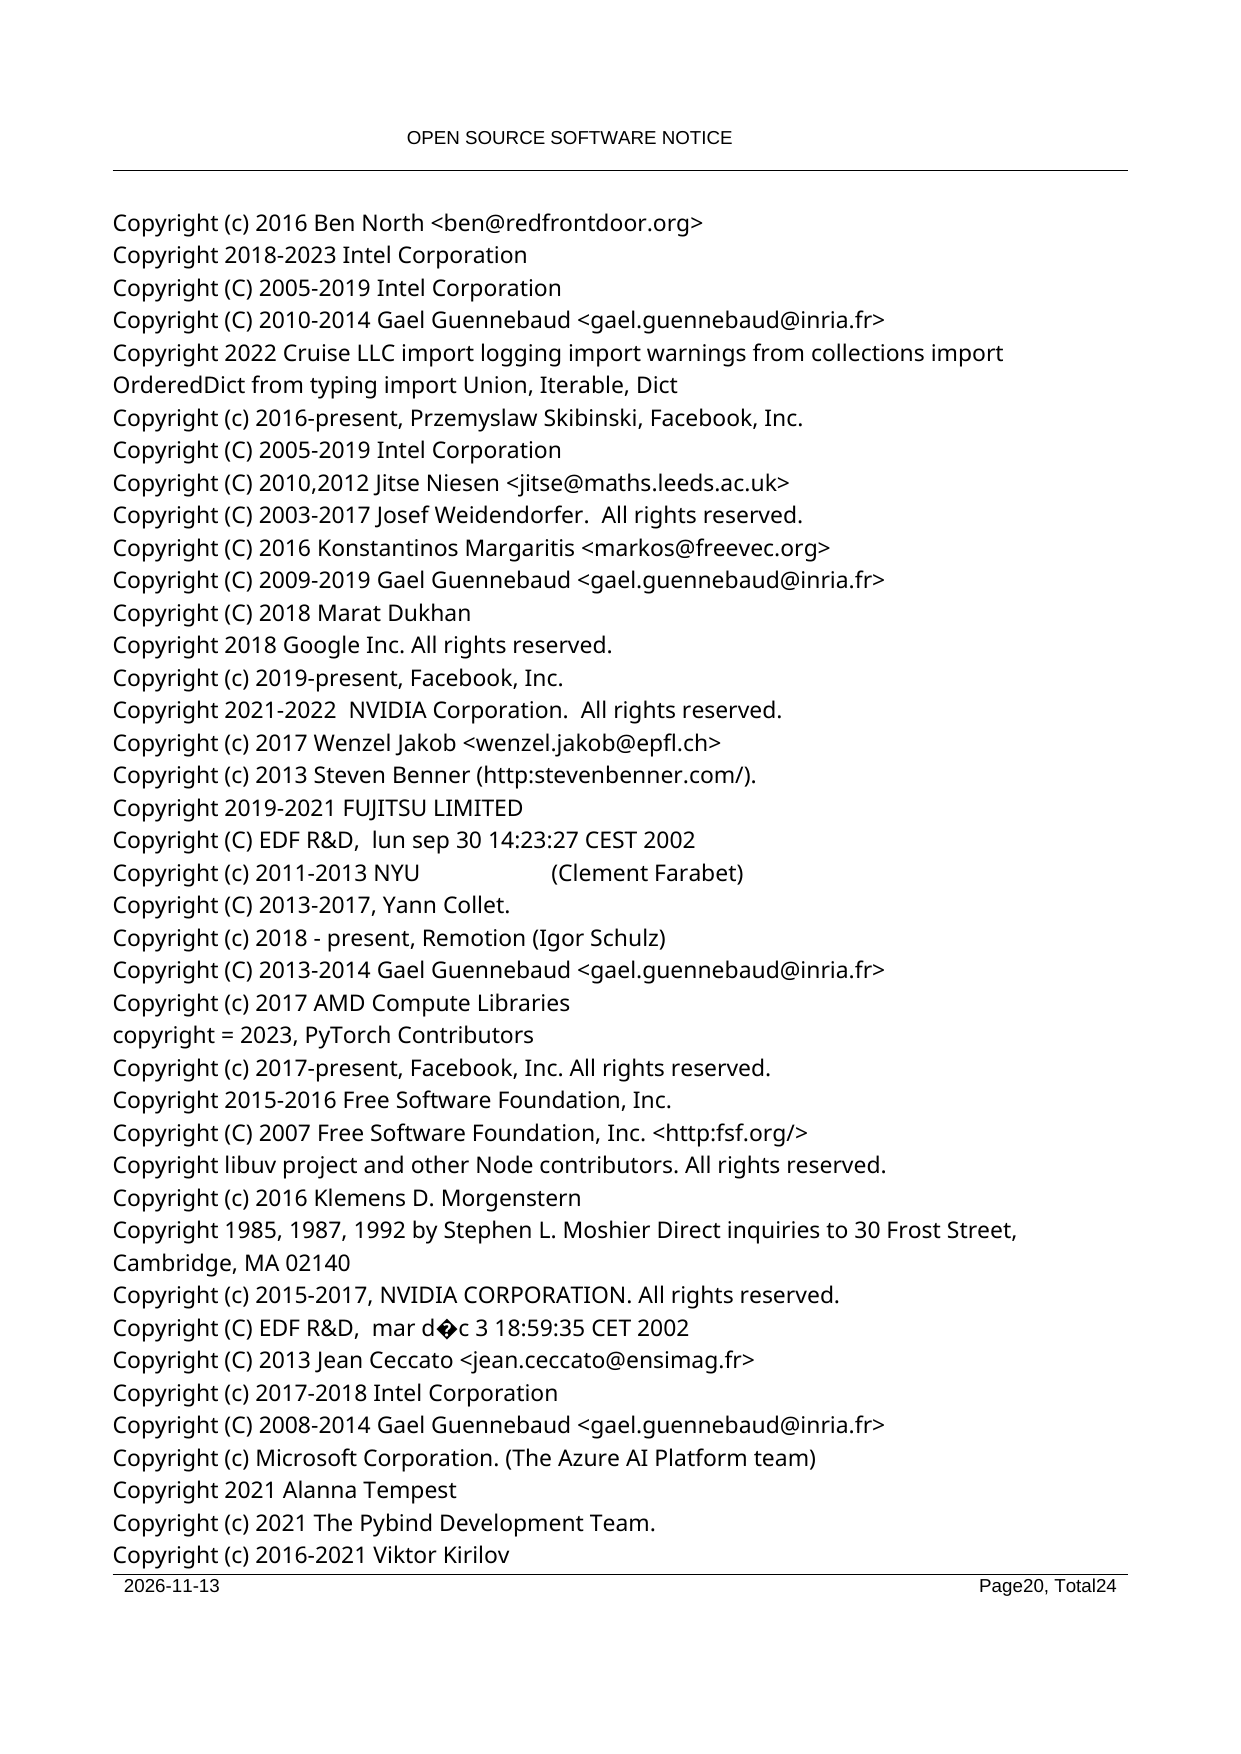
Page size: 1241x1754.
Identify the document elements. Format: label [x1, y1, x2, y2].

text [112, 206, 1128, 1571]
